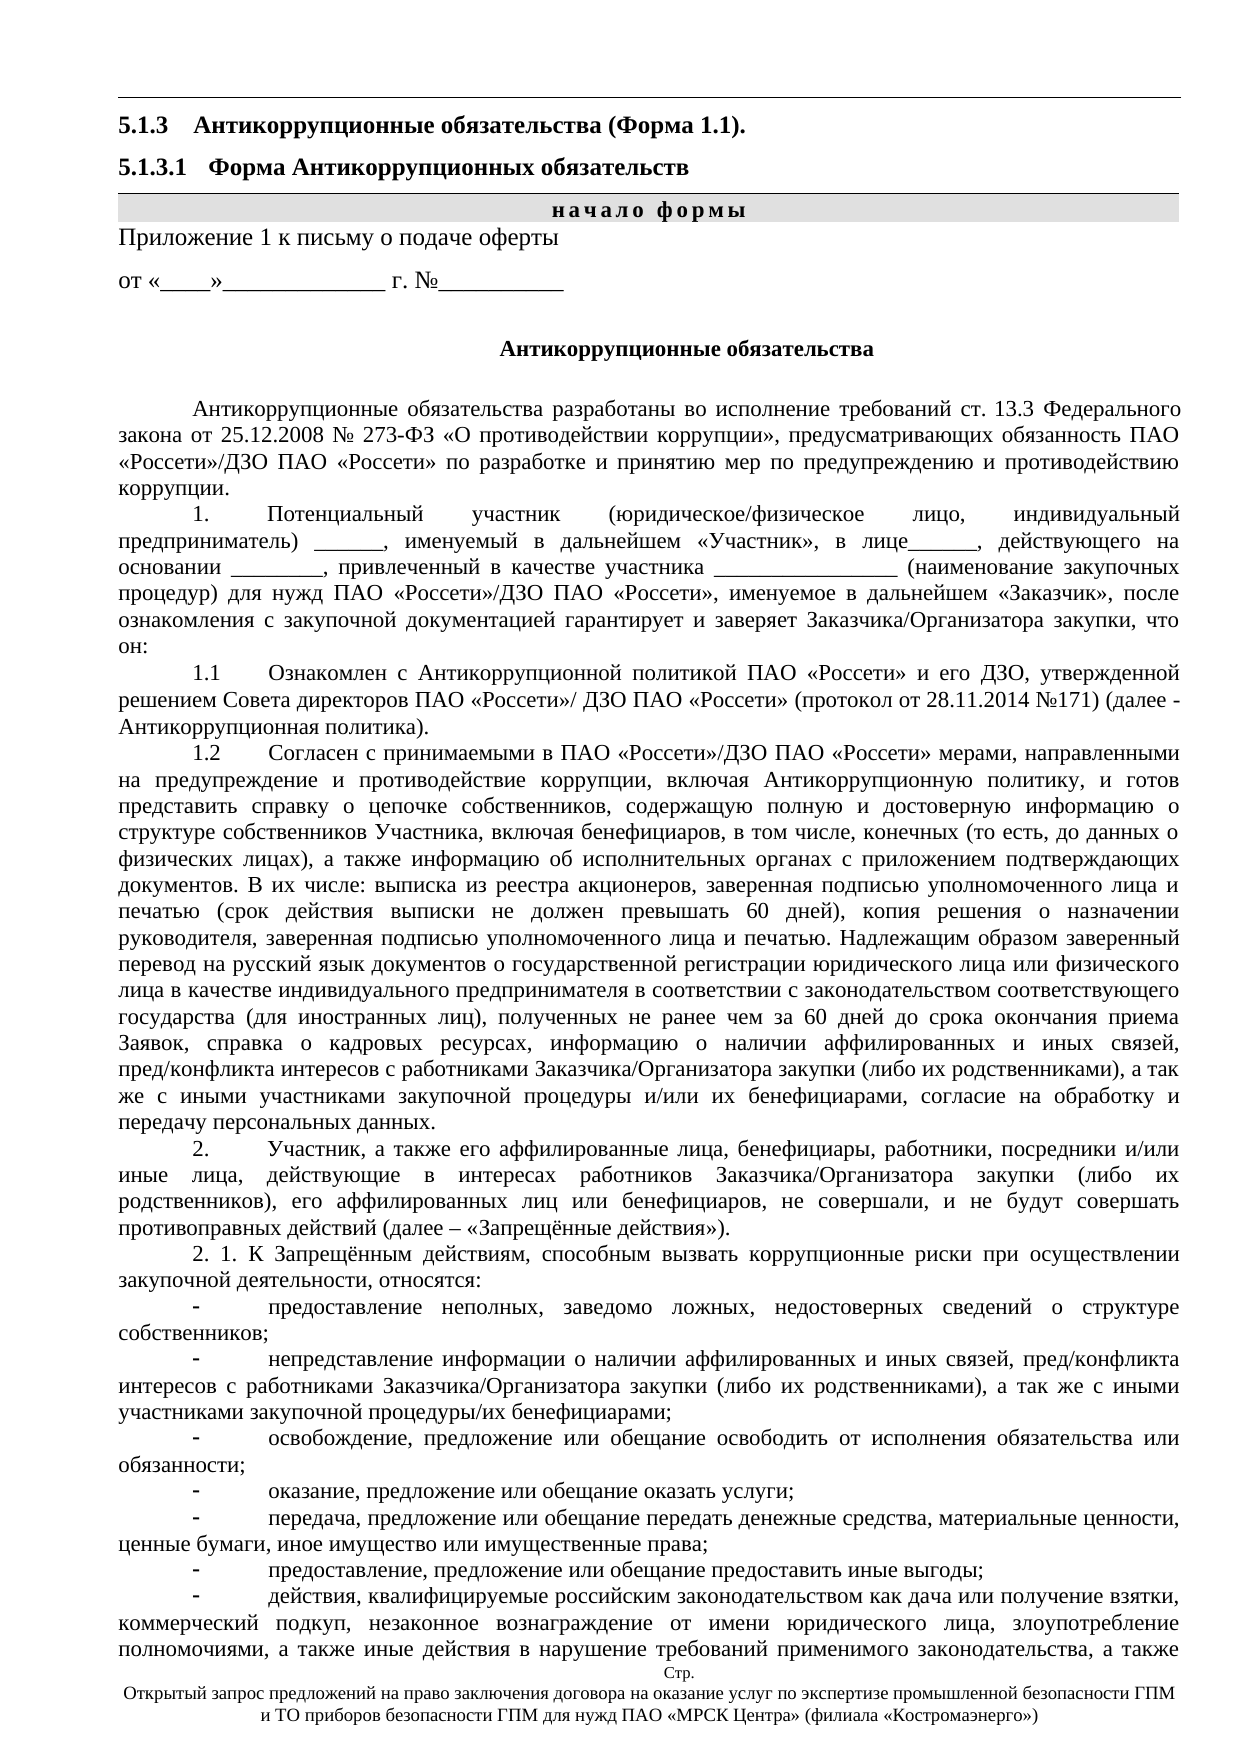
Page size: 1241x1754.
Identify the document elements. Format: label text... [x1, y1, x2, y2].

list предоставление неполных, заведомо ложных, недостоверных сведений о структуре собственников; [118, 1293, 1181, 1345]
text Антикоррупционные обязательства разработаны во исполнение требований ст. 13.3 Федерального закона от 25.12.2008 № 273-ФЗ «О противодействии коррупции», предусматривающих обязанность ПАО «Россети»/ДЗО ПАО «Россети» по разработке и принятию мер по предупреждению и противодействию коррупции. [118, 395, 1181, 500]
text начало формы [118, 194, 1179, 222]
text от «____»_____________ г. №__________ [118, 266, 1181, 294]
list непредставление информации о наличии аффилированных и иных связей, пред/конфликта интересов с работниками Заказчика/Организатора закупки (либо их родственниками), а так же с иными участниками закупочной процедуры/их бенефициарами; [118, 1345, 1181, 1424]
text Приложение 1 к письму о подаче оферты [118, 222, 1181, 251]
text 2. 1. К Запрещённым действиям, способным вызвать коррупционные риски при осуществлении закупочной деятельности, относятся: [118, 1240, 1181, 1293]
list Согласен с принимаемыми в ПАО «Россети»/ДЗО ПАО «Россети» мерами, направленными на предупреждение и противодействие коррупции, включая Антикоррупционную политику, и готов представить справку о цепочке собственников, содержащую полную и достоверную информацию о структуре собственников Участника, включая бенефициаров, в том числе, конечных (то есть, до данных о физических лицах), а также информацию об исполнительных органах с приложением подтверждающих документов. В их числе: выписка из реестра акционеров, заверенная подписью уполномоченного лица и печатью (срок действия выписки не должен превышать 60 дней), копия решения о назначении руководителя, заверенная подписью уполномоченного лица и печатью. Надлежащим образом заверенный перевод на русский язык документов о государственной регистрации юридического лица или физического лица в качестве индивидуального предпринимателя в соответствии с законодательством соответствующего государства (для иностранных лиц), полученных не ранее чем за 60 дней до срока окончания приема Заявок, справка о кадровых ресурсах, информацию о наличии аффилированных и иных связей, пред/конфликта интересов с работниками Заказчика/Организатора закупки (либо их родственниками), а так же с иными участниками закупочной процедуры и/или их бенефициарами, согласие на обработку и передачу персональных данных. [118, 739, 1181, 1134]
list освобождение, предложение или обещание освободить от исполнения обязательства или обязанности; [118, 1424, 1181, 1477]
list Участник, а также его аффилированные лица, бенефициары, работники, посредники и/или иные лица, действующие в интересах работников Заказчика/Организатора закупки (либо их родственников), его аффилированных лиц или бенефициаров, не совершали, и не будут совершать противоправных действий (далее – «Запрещённые действия»). [118, 1134, 1181, 1240]
list предоставление, предложение или обещание предоставить иные выгоды; [118, 1556, 1181, 1583]
list Потенциальный участник (юридическое/физическое лицо, индивидуальный предприниматель) ______, именуемый в дальнейшем «Участник», в лице______, действующего на основании ________, привлеченный в качестве участника ________________ (наименование закупочных процедур) для нужд ПАО «Россети»/ДЗО ПАО «Россети», именуемое в дальнейшем «Заказчик», после ознакомления с закупочной документацией гарантирует и заверяет Заказчика/Организатора закупки, что он: [118, 500, 1181, 658]
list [118, 1583, 1181, 1662]
subtitle Антикоррупционные обязательства (Форма 1.1). [118, 111, 1181, 139]
list оказание, предложение или обещание оказать услуги; [118, 1477, 1181, 1503]
text Антикоррупционные обязательства [118, 335, 1181, 361]
text 1.1 Ознакомлен с Антикоррупционной политикой ПАО «Россети» и его ДЗО, утвержденной решением Совета директоров ПАО «Россети»/ ДЗО ПАО «Россети» (протокол от 28.11.2014 №171) (далее - Антикоррупционная политика). [118, 658, 1181, 739]
list передача, предложение или обещание передать денежные средства, материальные ценности, ценные бумаги, иное имущество или имущественные права; [118, 1503, 1181, 1556]
subtitle Форма Антикоррупционных обязательств [118, 152, 1181, 181]
